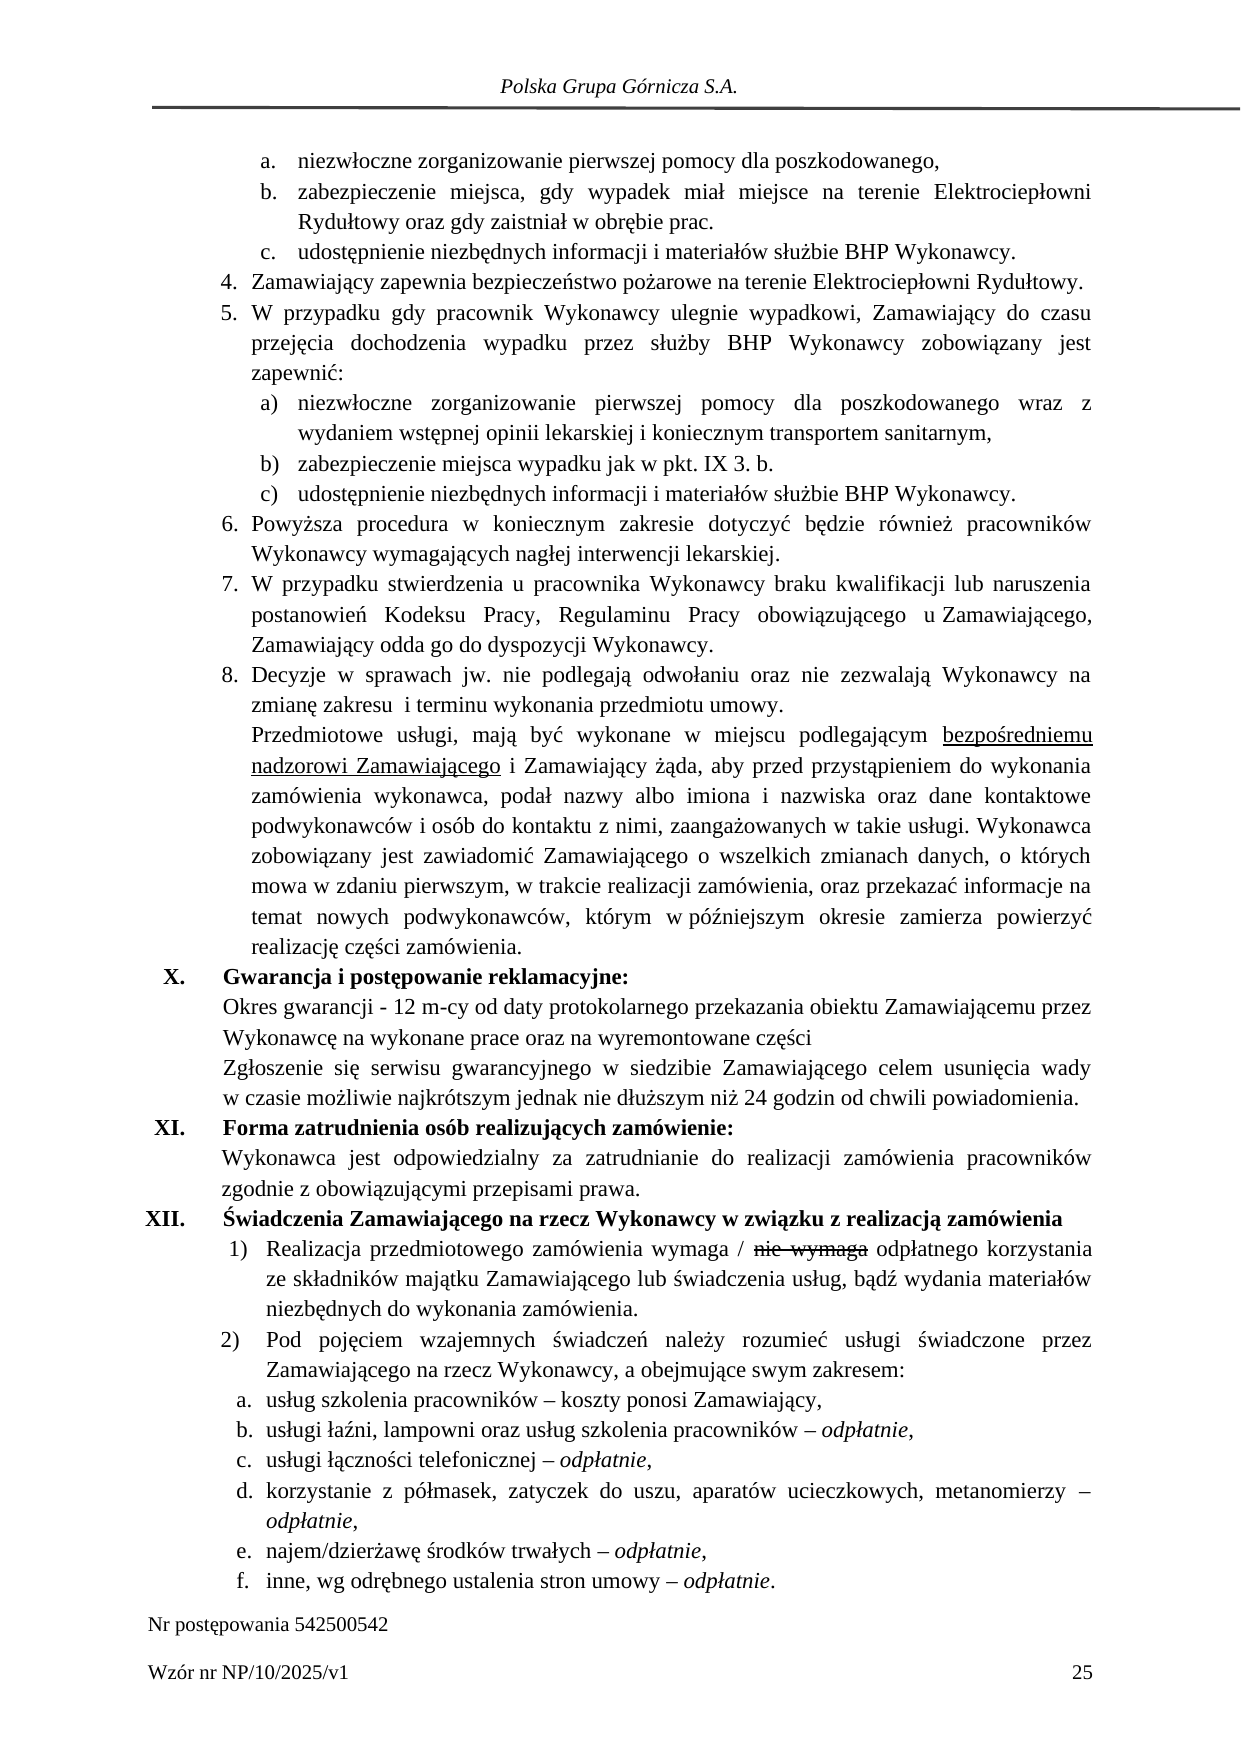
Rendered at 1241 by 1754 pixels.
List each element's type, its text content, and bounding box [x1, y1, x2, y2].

list niezwłoczne zorganizowanie pierwszej pomocy dla poszkodowanego wraz z wydaniem wstępnej opinii lekarskiej i koniecznym transportem sanitarnym, [260, 389, 1093, 446]
list Forma zatrudnienia osób realizujących zamówienie: [185, 1114, 1093, 1141]
list W przypadku stwierdzenia u pracownika Wykonawcy braku kwalifikacji lub naruszenia postanowień Kodeksu Pracy, Regulaminu Pracy obowiązującego u Zamawiającego, Zamawiający odda go do dyspozycji Wykonawcy. [221, 571, 1093, 657]
list W przypadku gdy pracownik Wykonawcy ulegnie wypadkowi, Zamawiający do czasu przejęcia dochodzenia wypadku przez służby BHP Wykonawcy zobowiązany jest zapewnić: [220, 299, 1093, 385]
list udostępnienie niezbędnych informacji i materiałów służbie BHP Wykonawcy. [260, 238, 1093, 264]
list najem/dzierżawę środków trwałych – odpłatnie, [236, 1537, 1093, 1563]
list Zgłoszenie się serwisu gwarancyjnego w siedzibie Zamawiającego celem usunięcia wady w czasie możliwie najkrótszym jednak nie dłuższym niż 24 godzin od chwili powiadomienia. [223, 1054, 1093, 1110]
list udostępnienie niezbędnych informacji i materiałów służbie BHP Wykonawcy. [260, 480, 1093, 506]
text Wykonawca jest odpowiedzialny za zatrudnianie do realizacji zamówienia pracowników zgodnie z obowiązującymi przepisami prawa. [221, 1144, 1093, 1201]
list inne, wg odrębnego ustalenia stron umowy – odpłatnie. [236, 1567, 1093, 1594]
list Świadczenia Zamawiającego na rzecz Wykonawcy w związku z realizacją zamówienia [185, 1205, 1093, 1231]
list usługi łączności telefonicznej – odpłatnie, [236, 1447, 1093, 1473]
list Zamawiający zapewnia bezpieczeństwo pożarowe na terenie Elektrociepłowni Rydułtowy. [220, 268, 1093, 295]
list Okres gwarancji - 12 m-cy od daty protokolarnego przekazania obiektu Zamawiającemu przez Wykonawcę na wykonane prace oraz na wyremontowane części [223, 993, 1093, 1050]
list Gwarancja i postępowanie reklamacyjne: [185, 963, 1093, 989]
list korzystanie z półmasek, zatyczek do uszu, aparatów ucieczkowych, metanomierzy – odpłatnie, [236, 1477, 1093, 1533]
text Przedmiotowe usługi, mają być wykonane w miejscu podlegającym bezpośredniemu nadzorowi Zamawiającego i Zamawiający żąda, aby przed przystąpieniem do wykonania zamówienia wykonawca, podał nazwy albo imiona i nazwiska oraz dane kontaktowe podwykonawców i osób do kontaktu z nimi, zaangażowanych w takie usługi. Wykonawca zobowiązany jest zawiadomić Zamawiającego o wszelkich zmianach danych, o których mowa w zdaniu pierwszym, w trakcie realizacji zamówienia, oraz przekazać informacje na temat nowych podwykonawców, którym w późniejszym okresie zamierza powierzyć realizację części zamówienia. [251, 722, 1093, 959]
list usług szkolenia pracowników – koszty ponosi Zamawiający, [236, 1386, 1093, 1412]
list zabezpieczenie miejsca, gdy wypadek miał miejsce na terenie Elektrociepłowni Rydułtowy oraz gdy zaistniał w obrębie prac. [260, 178, 1093, 234]
list Pod pojęciem wzajemnych świadczeń należy rozumieć usługi świadczone przez Zamawiającego na rzecz Wykonawcy, a obejmujące swym zakresem: [220, 1326, 1093, 1382]
list zabezpieczenie miejsca wypadku jak w pkt. IX 3. b. [260, 450, 1093, 476]
list Realizacja przedmiotowego zamówienia wymaga / nie wymaga odpłatnego korzystania ze składników majątku Zamawiającego lub świadczenia usług, bądź wydania materiałów niezbędnych do wykonania zamówienia. [228, 1235, 1093, 1322]
list Powyższa procedura w koniecznym zakresie dotyczyć będzie również pracowników Wykonawcy wymagających nagłej interwencji lekarskiej. [221, 510, 1093, 567]
list niezwłoczne zorganizowanie pierwszej pomocy dla poszkodowanego, [260, 148, 1093, 174]
list Decyzje w sprawach jw. nie podlegają odwołaniu oraz nie zezwalają Wykonawcy na zmianę zakresu i terminu wykonania przedmiotu umowy. [221, 661, 1093, 718]
list usługi łaźni, lampowni oraz usług szkolenia pracowników – odpłatnie, [236, 1416, 1093, 1443]
